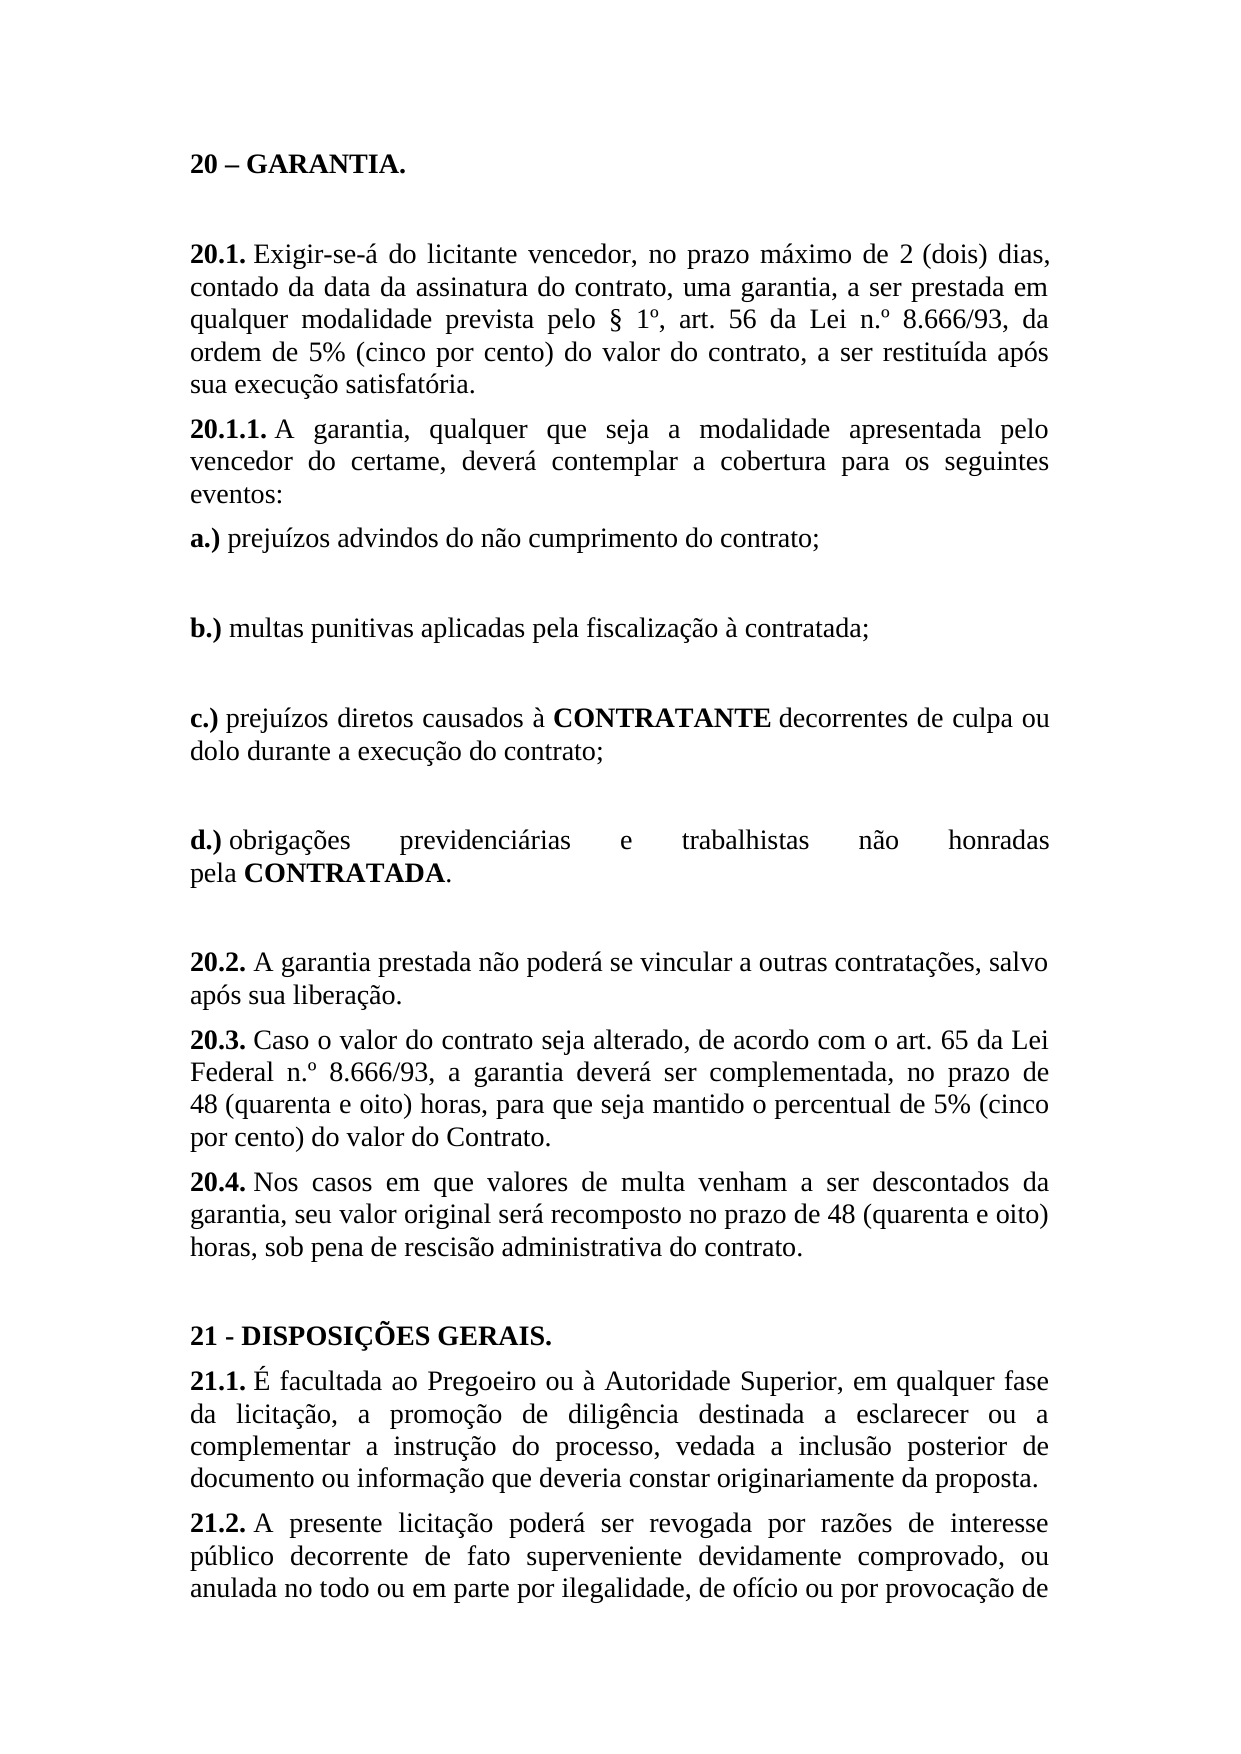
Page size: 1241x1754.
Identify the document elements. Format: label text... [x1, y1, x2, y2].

text 20 – GARANTIA. [190, 148, 1051, 180]
text 21.1. É facultada ao Pregoeiro ou à Autoridade Superior, em qualquer fase da licitação, a promoção de diligência destinada a esclarecer ou a complementar a instrução do processo, vedada a inclusão posterior de documento ou informação que deveria constar originariamente da proposta. [190, 1364, 1051, 1494]
text 20.1. Exigir-se-á do licitante vencedor, no prazo máximo de 2 (dois) dias, contado da data da assinatura do contrato, uma garantia, a ser prestada em qualquer modalidade prevista pelo § 1º, art. 56 da Lei n.º 8.666/93, da ordem de 5% (cinco por cento) do valor do contrato, a ser restituída após sua execução satisfatória. [190, 237, 1051, 399]
text d.) obrigações previdenciárias e trabalhistas não honradas pela CONTRATADA. [190, 823, 1051, 888]
text b.) multas punitivas aplicadas pela fiscalização à contratada; [190, 611, 1051, 644]
text c.) prejuízos diretos causados à CONTRATANTE decorrentes de culpa ou dolo durante a execução do contrato; [190, 701, 1051, 766]
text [190, 1506, 1051, 1604]
text a.) prejuízos advindos do não cumprimento do contrato; [190, 522, 1051, 554]
text 20.3. Caso o valor do contrato seja alterado, de acordo com o art. 65 da Lei Federal n.º 8.666/93, a garantia deverá ser complementada, no prazo de 48 (quarenta e oito) horas, para que seja mantido o percentual de 5% (cinco por cento) do valor do Contrato. [190, 1023, 1051, 1152]
text 20.4. Nos casos em que valores de multa venham a ser descontados da garantia, seu valor original será recomposto no prazo de 48 (quarenta e oito) horas, sob pena de rescisão administrativa do contrato. [190, 1165, 1051, 1262]
text 21 - DISPOSIÇÕES GERAIS. [190, 1319, 1051, 1352]
text 20.1.1. A garantia, qualquer que seja a modalidade apresentada pelo vencedor do certame, deverá contemplar a cobertura para os seguintes eventos: [190, 412, 1051, 509]
text 20.2. A garantia prestada não poderá se vincular a outras contratações, salvo após sua liberação. [190, 946, 1051, 1010]
